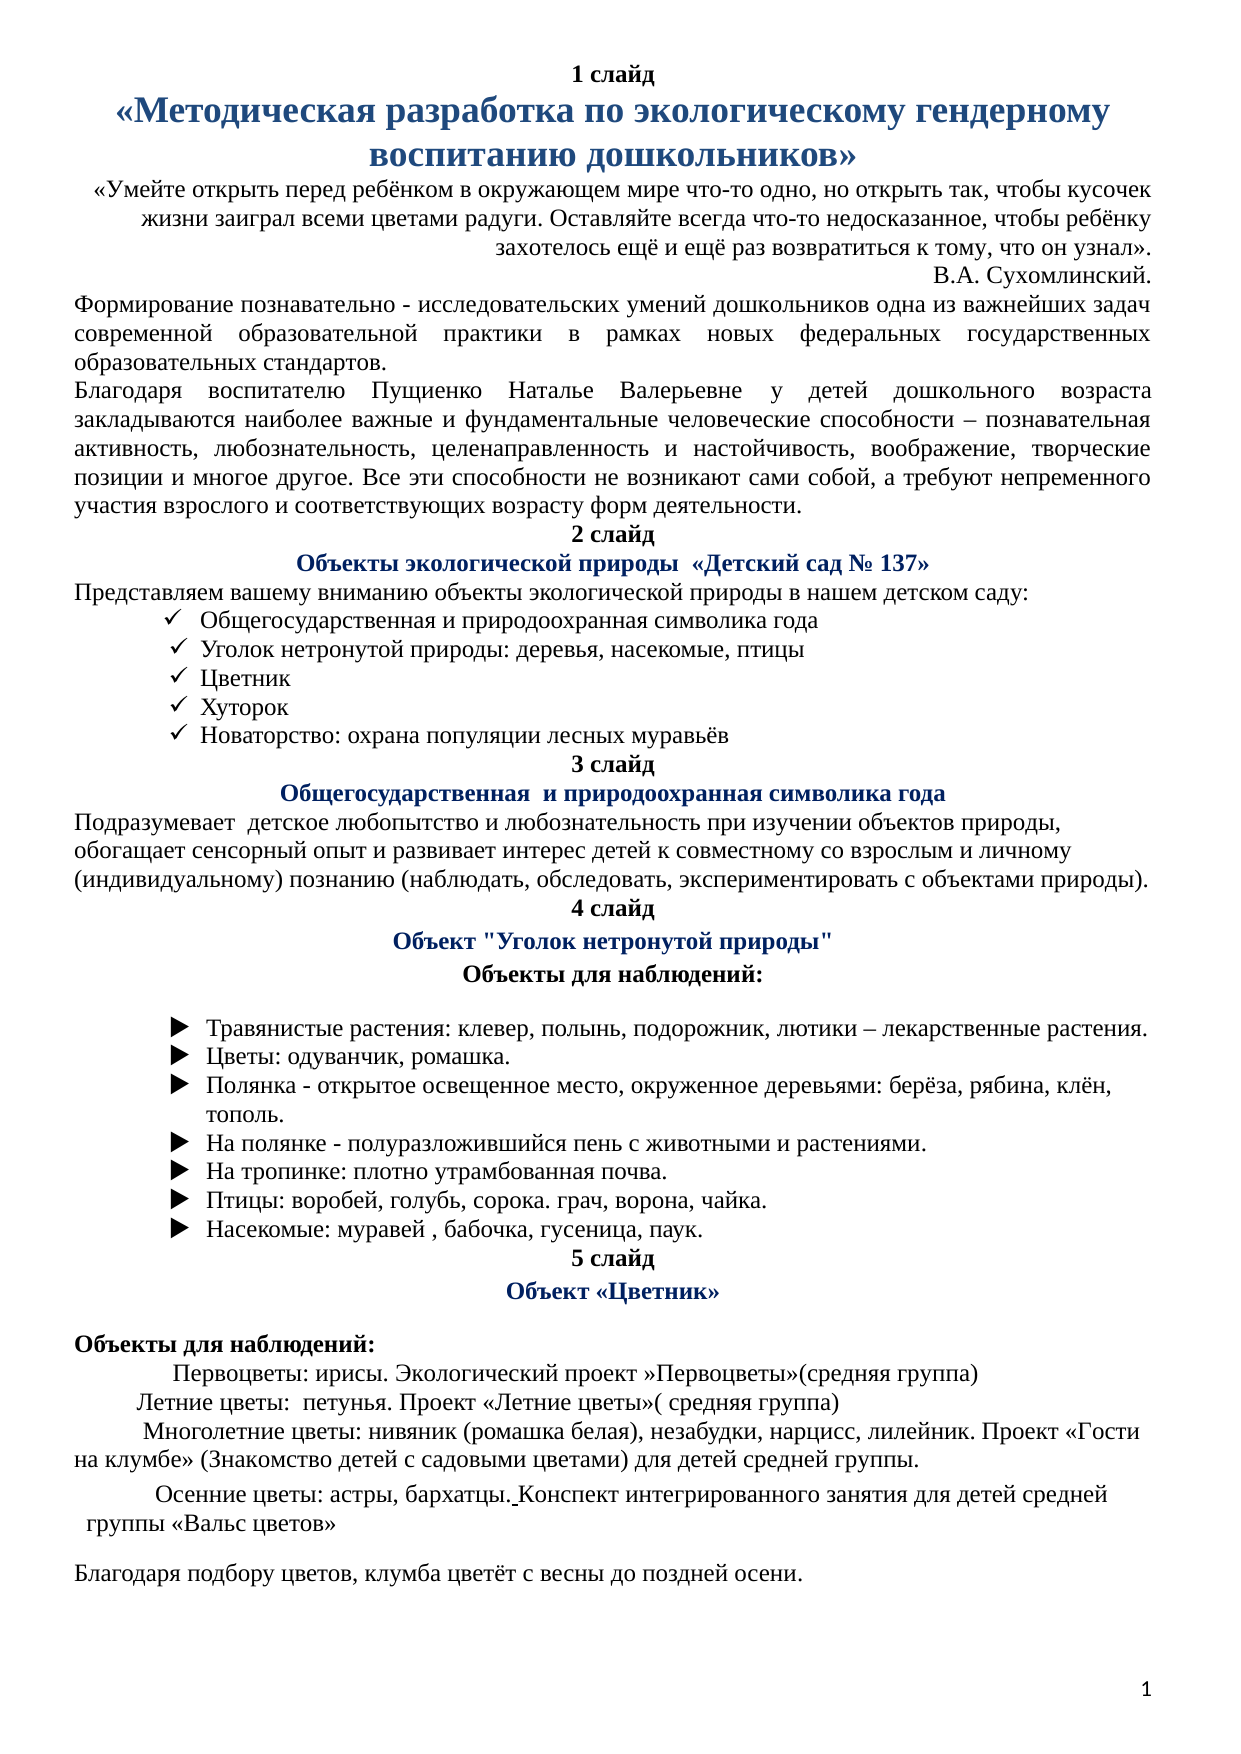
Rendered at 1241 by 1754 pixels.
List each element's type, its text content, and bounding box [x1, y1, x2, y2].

list Цветы: одуванчик, ромашка. [168, 1041, 1152, 1070]
text Объекты для наблюдений: [74, 1329, 1152, 1358]
list Птицы: воробей, голубь, сорока. грач, ворона, чайка. [168, 1185, 1152, 1214]
list На тропинке: плотно утрамбованная почва. [168, 1156, 1152, 1185]
text Объекты экологической природы «Детский сад № 137» [74, 548, 1152, 577]
text Подразумевает детское любопытство и любознательность при изучении объектов природы, обогащает сенсорный опыт и развивает интерес детей к совместному со взрослым и личному (индивидуальному) познанию (наблюдать, обследовать, экспериментировать с объектами природы). [74, 807, 1152, 893]
text 5 слайд Объект «Цветник» [74, 1243, 1152, 1304]
list Полянка - открытое освещенное место, окруженное деревьями: берёза, рябина, клён, тополь. [168, 1070, 1152, 1128]
text Формирование познавательно - исследовательских умений дошкольников одна из важнейших задач современной образовательной практики в рамках новых федеральных государственных образовательных стандартов. [74, 289, 1152, 375]
list Хуторок [168, 692, 1152, 720]
text «Умейте открыть перед ребёнком в окружающем мире что-то одно, но открыть так, чтобы кусочек жизни заиграл всеми цветами радуги. Оставляйте всегда что-то недосказанное, чтобы ребёнку захотелось ещё и ещё раз возвратиться к тому, что он узнал». В.А. Сухомлинский. [74, 174, 1152, 289]
list Новаторство: охрана популяции лесных муравьёв [168, 720, 1152, 749]
text Благодаря подбору цветов, клумба цветёт с весны до поздней осени. [74, 1558, 1152, 1586]
text Летние цветы: петунья. Проект «Летние цветы»( средняя группа) [74, 1387, 1152, 1416]
list Уголок нетронутой природы: деревья, насекомые, птицы [168, 634, 1152, 663]
text 4 слайд Объект "Уголок нетронутой природы" Объекты для наблюдений: [74, 893, 1152, 988]
list Травянистые растения: клевер, полынь, подорожник, лютики – лекарственные растения. [168, 1013, 1152, 1041]
list Цветник [168, 663, 1152, 692]
text Общегосударственная и природоохранная символика года [74, 778, 1152, 807]
text 1 слайд [74, 59, 1152, 88]
list Насекомые: муравей , бабочка, гусеница, паук. [168, 1214, 1152, 1243]
subtitle Осенние цветы: астры, бархатцы. Конспект интегрированного занятия для детей средней группы «Вальс цветов» [86, 1479, 1139, 1537]
list Общегосударственная и природоохранная символика года [162, 605, 1152, 634]
text Первоцветы: ирисы. Экологический проект »Первоцветы»(средняя группа) [0, 1358, 1152, 1387]
list На полянке - полуразложившийся пень с животными и растениями. [168, 1128, 1152, 1156]
text «Методическая разработка по экологическому гендерному воспитанию дошкольников» [74, 88, 1152, 174]
text Представляем вашему вниманию объекты экологической природы в нашем детском саду: [74, 577, 1152, 605]
text 3 слайд [74, 749, 1152, 778]
text Многолетние цветы: нивяник (ромашка белая), незабудки, нарцисс, лилейник. Проект «Гости на клумбе» (Знакомство детей с садовыми цветами) для детей средней группы. [74, 1416, 1152, 1473]
text 2 слайд [74, 519, 1152, 548]
text Благодаря воспитателю Пущиенко Наталье Валерьевне у детей дошкольного возраста закладываются наиболее важные и фундаментальные человеческие способности – познавательная активность, любознательность, целенаправленность и настойчивость, воображение, творческие позиции и многое другое. Все эти способности не возникают сами собой, а требуют непременного участия взрослого и соответствующих возрасту форм деятельности. [74, 375, 1152, 519]
